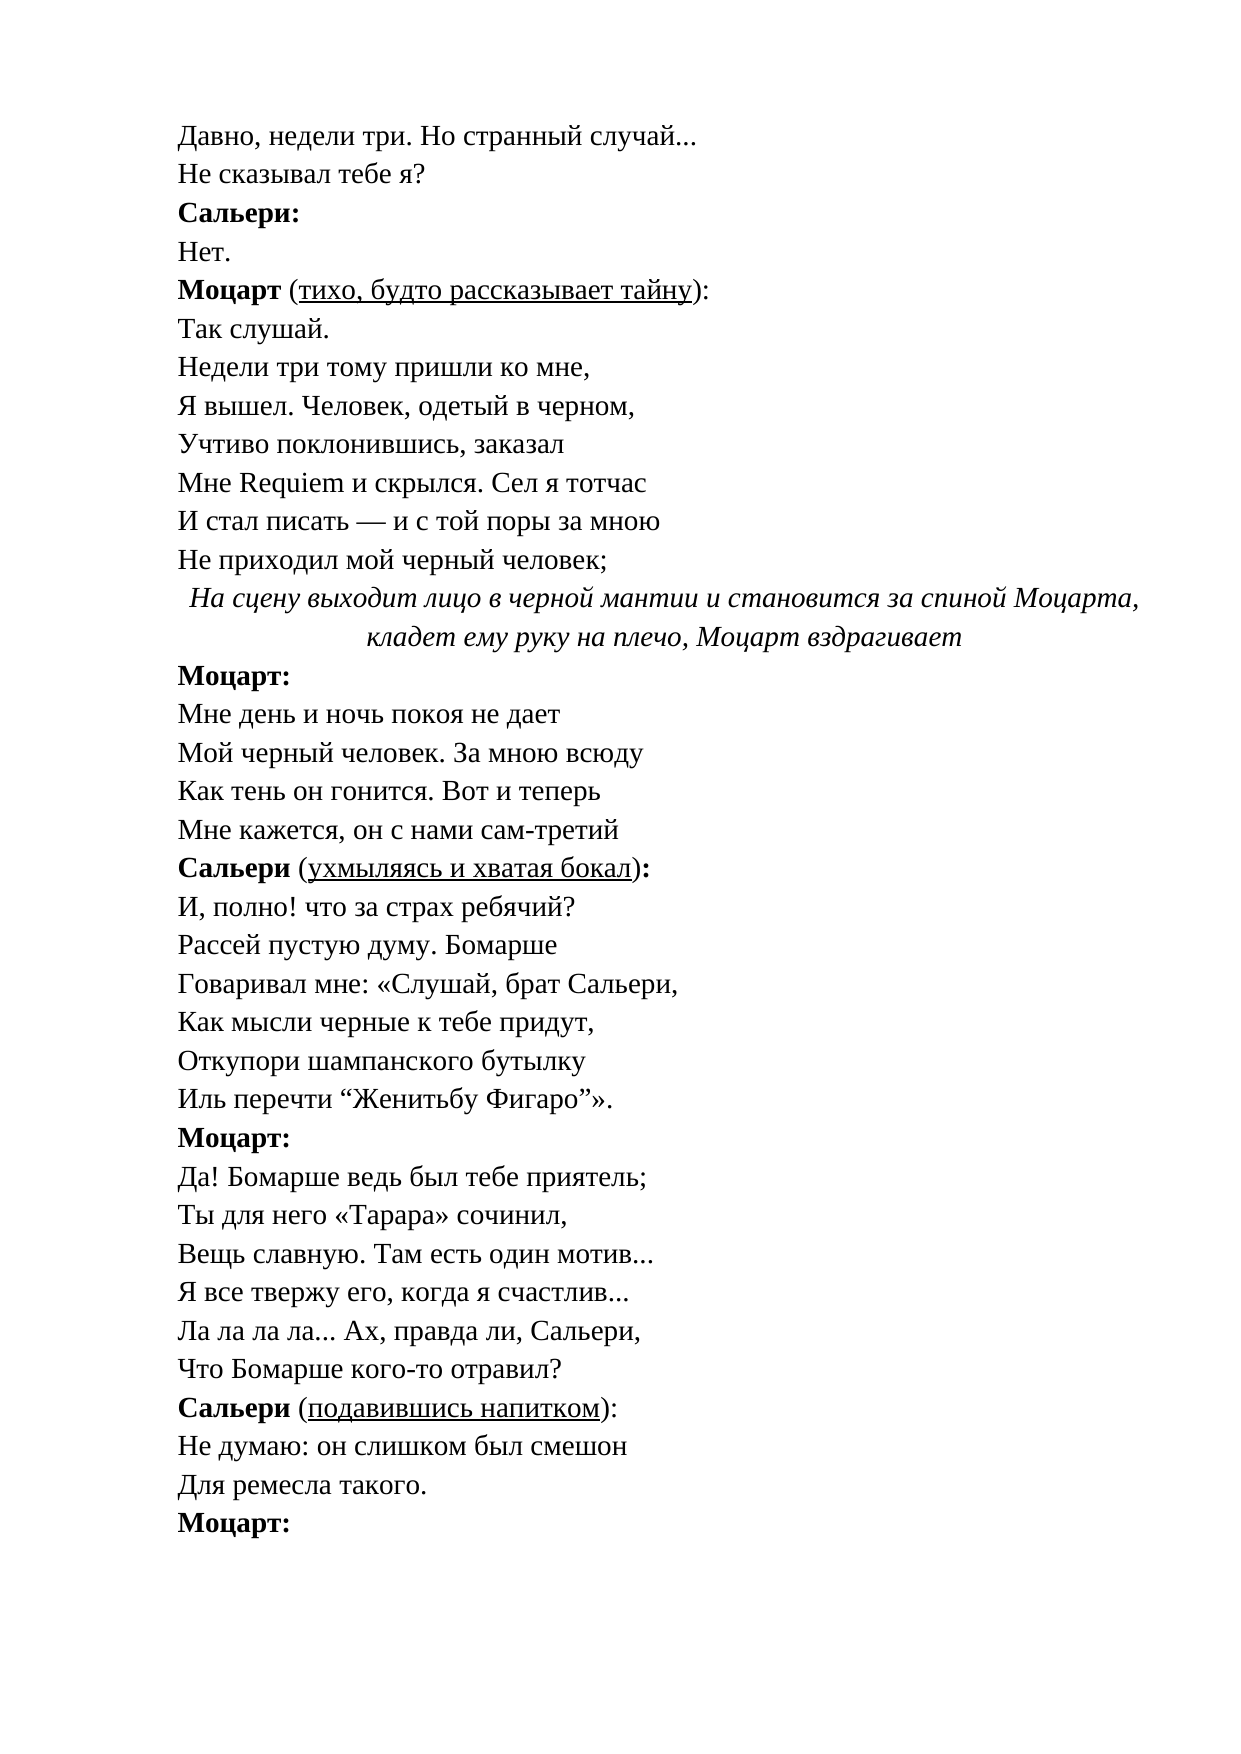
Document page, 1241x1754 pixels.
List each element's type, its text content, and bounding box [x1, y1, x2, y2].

text На сцену выходит лицо в черной мантии и становится за спиной Моцарта, кладет ему руку на плечо, Моцарт вздрагивает [177, 581, 1152, 653]
text Нет. [177, 234, 1152, 267]
text Да! Бомарше ведь был тебе приятель; Ты для него «Тарара» сочинил, Вещь славную. Там есть один мотив... Я все твержу его, когда я счастлив... Ла ла ла ла... Ах, правда ли, Сальери, Что Бомарше кого-то отравил? [177, 1159, 1152, 1385]
text Моцарт: [177, 1120, 1152, 1154]
text Не думаю: он слишком был смешон Для ремесла такого. [177, 1428, 1152, 1501]
text Моцарт: [177, 1506, 1152, 1539]
text Моцарт (тихо, будто рассказывает тайну): [177, 272, 1152, 306]
text Так слушай. Недели три тому пришли ко мне, Я вышел. Человек, одетый в черном, Учтиво поклонившись, заказал Мне Requiem и скрылся. Сел я тотчас И стал писать — и с той поры за мною Не приходил мой черный человек; [177, 311, 1152, 576]
text Сальери: [177, 195, 1152, 229]
text Давно, недели три. Но странный случай... Не сказывал тебе я? [177, 118, 1152, 190]
text И, полно! что за страх ребячий? Рассей пустую думу. Бомарше Говаривал мне: «Слушай, брат Сальери, Как мысли черные к тебе придут, Откупори шампанского бутылку Иль перечти “Женитьбу Фигаро”». [177, 889, 1152, 1115]
text Сальери (подавившись напитком): [177, 1390, 1152, 1423]
text Моцарт: [177, 658, 1152, 691]
text Мне день и ночь покоя не дает Мой черный человек. За мною всюду Как тень он гонится. Вот и теперь Мне кажется, он с нами сам-третий Сальери (ухмыляясь и хватая бокал): [177, 696, 1152, 884]
